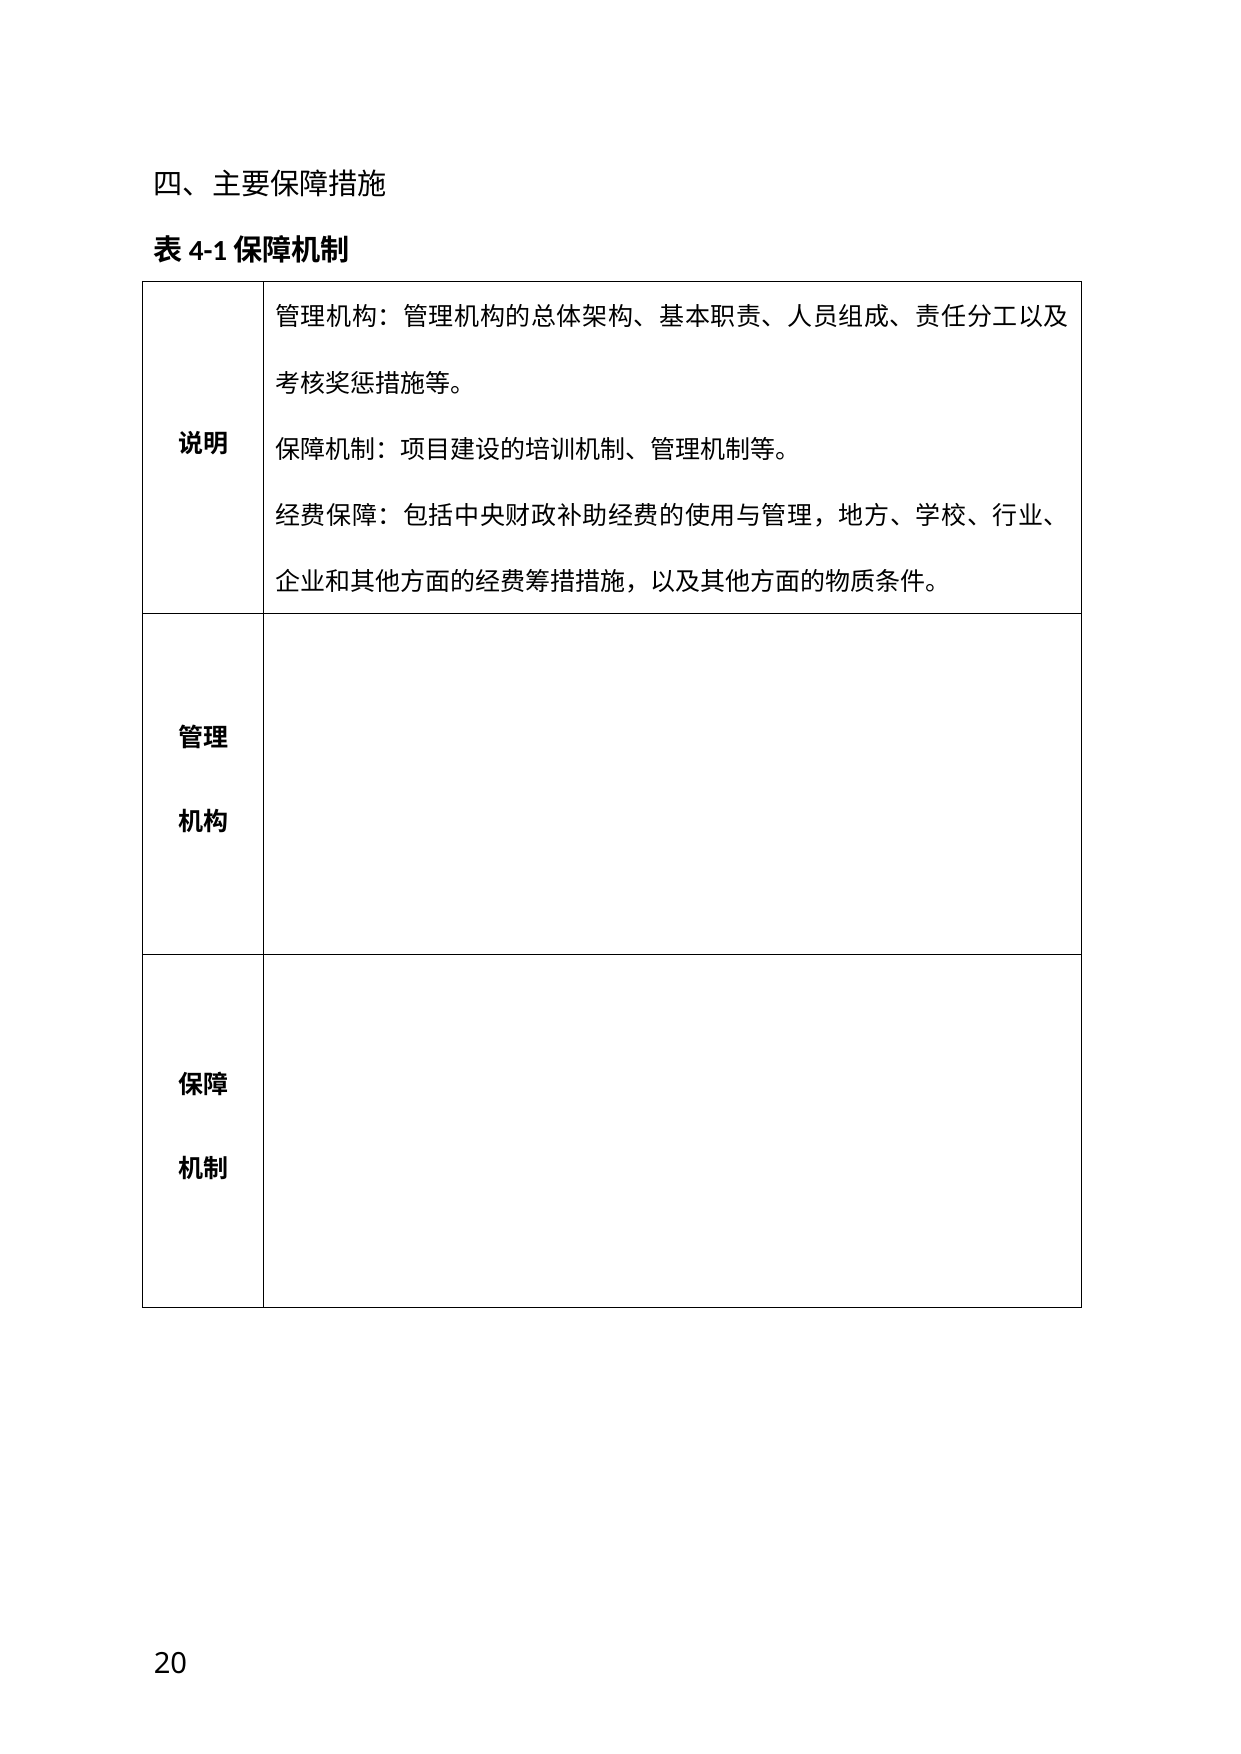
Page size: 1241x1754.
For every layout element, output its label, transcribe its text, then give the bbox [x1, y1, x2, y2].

table_cell [264, 955, 1081, 1307]
table_cell 管理 机构 [143, 614, 263, 954]
text 四、主要保障措施 [153, 148, 1092, 214]
table_header 说明 [143, 282, 263, 613]
table_cell 保障 机制 [143, 955, 263, 1307]
text 表4-1保障机制 [153, 214, 1092, 281]
table_header 管理机构：管理机构的总体架构、基本职责、人员组成、责任分工以及考核奖惩措施等。 保障机制：项目建设的培训机制、管理机制等。 经费保障：包括中央财政补助经费的使用与管理，地方、学校、行业、企业和其他方面的经费筹措措施，以及其他方面的物质条件。 [264, 282, 1081, 613]
table_cell [264, 614, 1081, 954]
